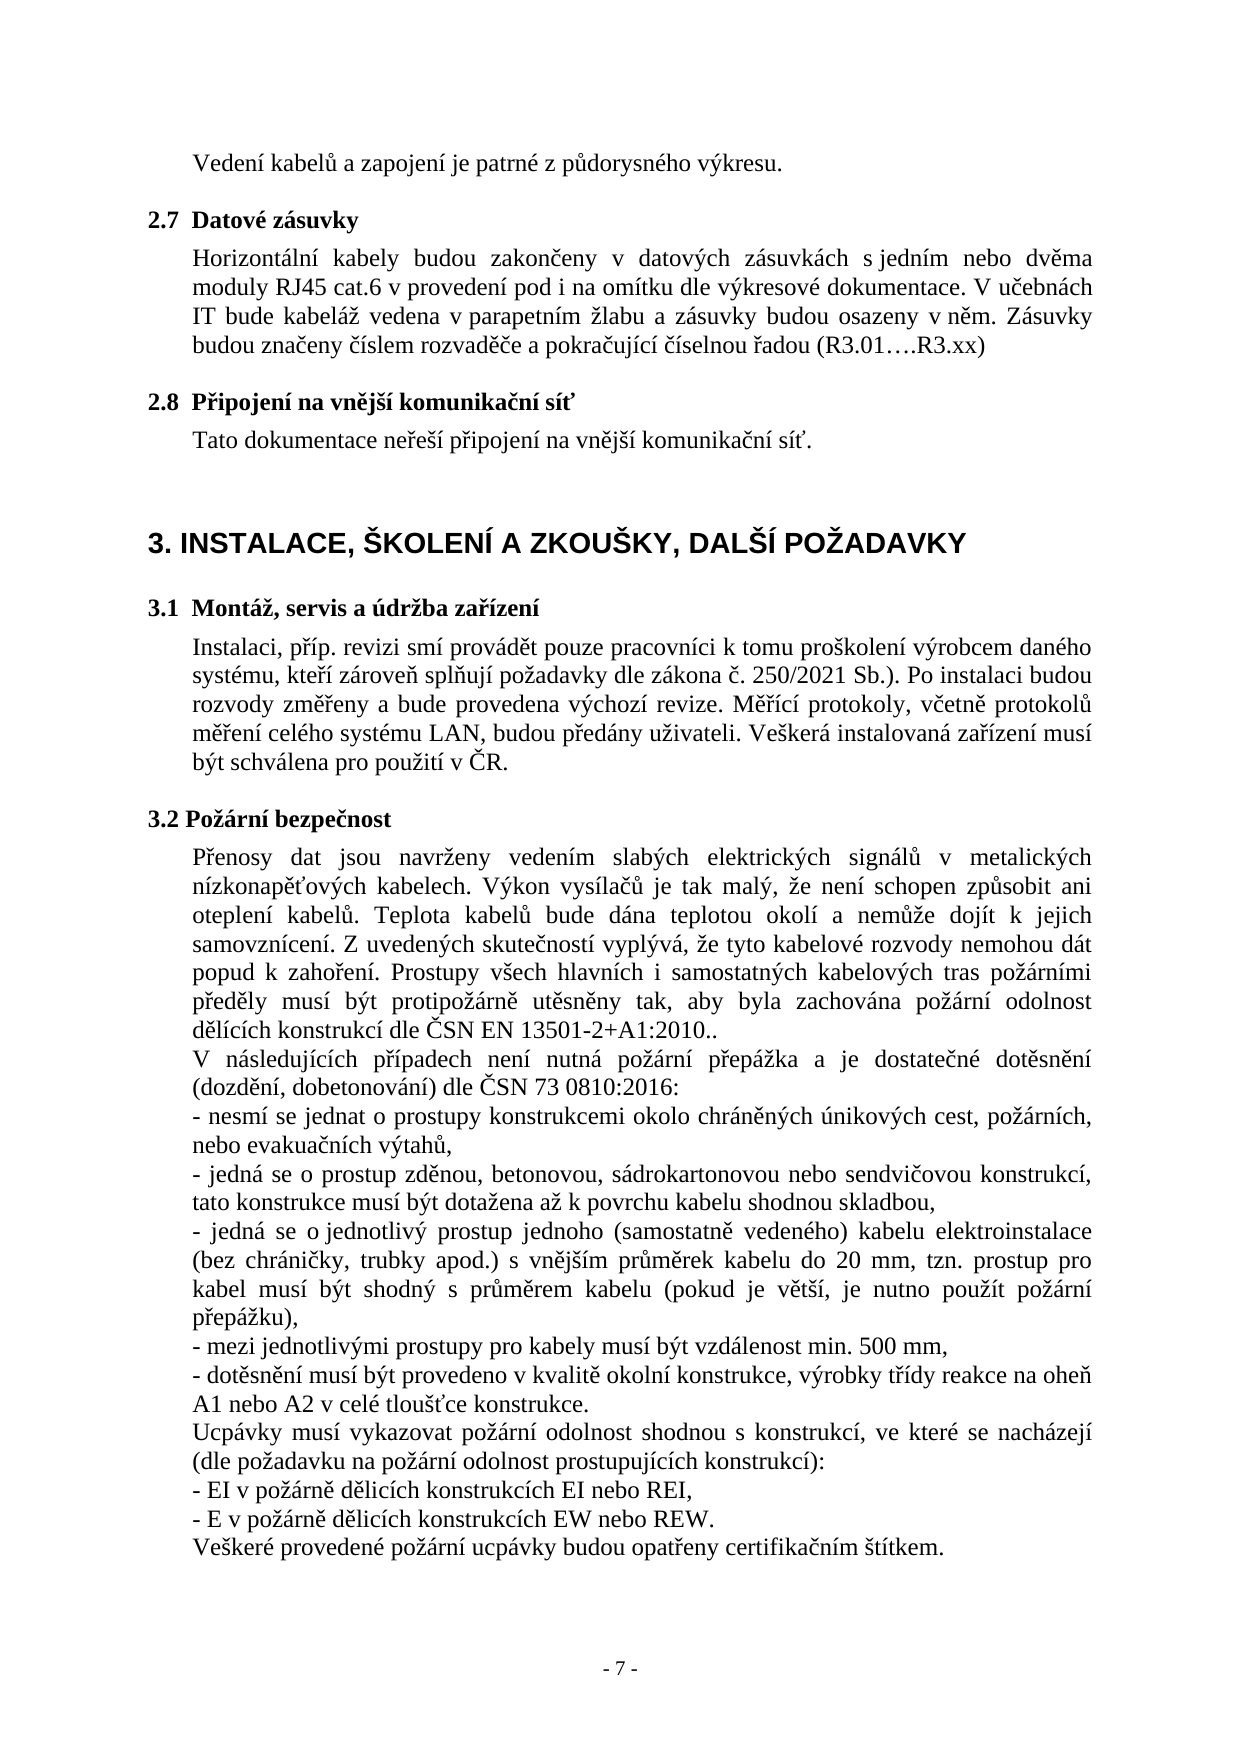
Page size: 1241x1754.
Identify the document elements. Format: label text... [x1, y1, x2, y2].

text V následujících případech není nutná požární přepážka a je dostatečné dotěsnění (dozdění, dobetonování) dle ČSN 73 0810:2016: [192, 1044, 1093, 1101]
text Instalaci, příp. revizi smí provádět pouze pracovníci k tomu proškolení výrobcem daného systému, kteří zároveň splňují požadavky dle zákona č. 250/2021 Sb.). Po instalaci budou rozvody změřeny a bude provedena výchozí revize. Měřící protokoly, včetně protokolů měření celého systému LAN, budou předány uživateli. Veškerá instalovaná zařízení musí být schválena pro použití v ČR. [192, 632, 1093, 775]
text - jedná se o jednotlivý prostup jednoho (samostatně vedeného) kabelu elektroinstalace (bez chráničky, trubky apod.) s vnějším průměrek kabelu do 20 mm, tzn. prostup pro kabel musí být shodný s průměrem kabelu (pokud je větší, je nutno použít požární přepážku), [192, 1216, 1093, 1331]
text 3.1 Montáž, servis a údržba zařízení [148, 593, 1093, 622]
text Horizontální kabely budou zakončeny v datových zásuvkách s jedním nebo dvěma moduly RJ45 cat.6 v provedení pod i na omítku dle výkresové dokumentace. V učebnách IT bude kabeláž vedena v parapetním žlabu a zásuvky budou osazeny v něm. Zásuvky budou značeny číslem rozvaděče a pokračující číselnou řadou (R3.01….R3.xx) [192, 243, 1093, 358]
text 2.7 Datové zásuvky [148, 205, 1093, 234]
text - mezi jednotlivými prostupy pro kabely musí být vzdálenost min. 500 mm, [192, 1331, 1093, 1360]
text 3. INSTALACE, ŠKOLENÍ A ZKOUŠKY, DALŠÍ POŽADAVKY [148, 526, 1093, 560]
text Přenosy dat jsou navrženy vedením slabých elektrických signálů v metalických nízkonapěťových kabelech. Výkon vysílačů je tak malý, že není schopen způsobit ani oteplení kabelů. Teplota kabelů bude dána teplotou okolí a nemůže dojít k jejich samovznícení. Z uvedených skutečností vyplývá, že tyto kabelové rozvody nemohou dát popud k zahoření. Prostupy všech hlavních i samostatných kabelových tras požárními předěly musí být protipožárně utěsněny tak, aby byla zachována požární odolnost dělících konstrukcí dle ČSN EN 13501-2+A1:2010.. [192, 842, 1093, 1044]
text - nesmí se jednat o prostupy konstrukcemi okolo chráněných únikových cest, požárních, nebo evakuačních výtahů, [192, 1101, 1093, 1159]
text - E v požárně dělicích konstrukcích EW nebo REW. [192, 1504, 1093, 1532]
text - dotěsnění musí být provedeno v kvalitě okolní konstrukce, výrobky třídy reakce na oheň A1 nebo A2 v celé tloušťce konstrukce. [192, 1360, 1093, 1417]
text Vedení kabelů a zapojení je patrné z půdorysného výkresu. [192, 148, 1093, 176]
text Veškeré provedené požární ucpávky budou opatřeny certifikačním štítkem. [192, 1532, 1093, 1561]
text 3.2 Požární bezpečnost [148, 804, 1093, 833]
text - EI v požárně dělicích konstrukcích EI nebo REI, [192, 1475, 1093, 1504]
text 2.8 Připojení na vnější komunikační síť [148, 387, 1093, 416]
text Tato dokumentace neřeší připojení na vnější komunikační síť. [192, 426, 1093, 454]
text Ucpávky musí vykazovat požární odolnost shodnou s konstrukcí, ve které se nacházejí (dle požadavku na požární odolnost prostupujících konstrukcí): [192, 1417, 1093, 1475]
text - jedná se o prostup zděnou, betonovou, sádrokartonovou nebo sendvičovou konstrukcí, tato konstrukce musí být dotažena až k povrchu kabelu shodnou skladbou, [192, 1159, 1093, 1216]
